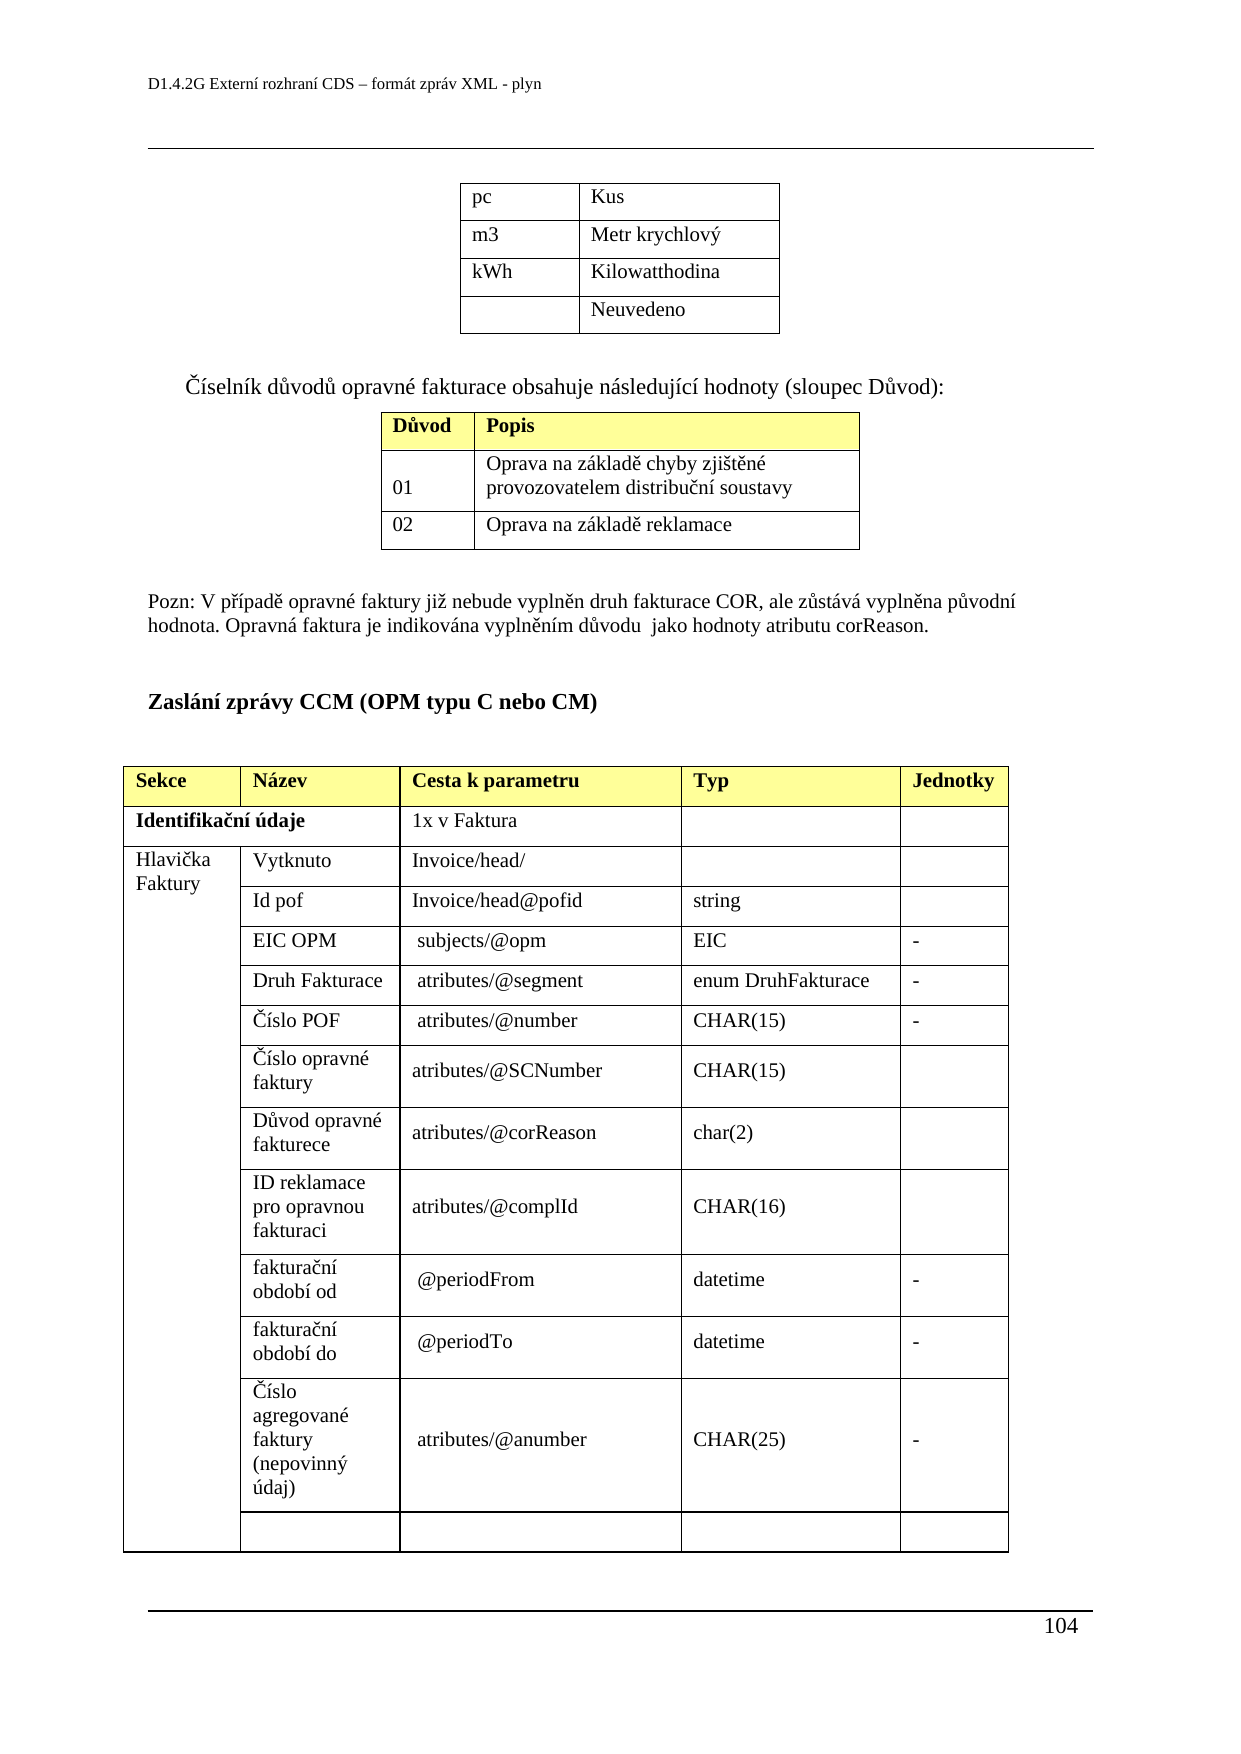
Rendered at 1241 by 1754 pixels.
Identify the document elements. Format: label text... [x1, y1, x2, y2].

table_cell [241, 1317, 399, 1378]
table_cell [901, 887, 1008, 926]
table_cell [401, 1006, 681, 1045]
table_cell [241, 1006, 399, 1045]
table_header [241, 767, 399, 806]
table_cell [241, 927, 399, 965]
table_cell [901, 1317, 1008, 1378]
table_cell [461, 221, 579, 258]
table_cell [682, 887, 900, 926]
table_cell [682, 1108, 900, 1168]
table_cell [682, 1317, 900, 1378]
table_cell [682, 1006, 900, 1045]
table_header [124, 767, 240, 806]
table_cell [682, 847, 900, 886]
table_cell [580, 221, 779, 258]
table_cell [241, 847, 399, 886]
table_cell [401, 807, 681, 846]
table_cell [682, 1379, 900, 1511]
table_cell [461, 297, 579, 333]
text Zaslání zprávy CCM (OPM typu C nebo CM) [148, 688, 1092, 714]
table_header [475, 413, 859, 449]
text Číselník důvodů opravné fakturace obsahuje následující hodnoty (sloupec Důvod): [185, 373, 1092, 399]
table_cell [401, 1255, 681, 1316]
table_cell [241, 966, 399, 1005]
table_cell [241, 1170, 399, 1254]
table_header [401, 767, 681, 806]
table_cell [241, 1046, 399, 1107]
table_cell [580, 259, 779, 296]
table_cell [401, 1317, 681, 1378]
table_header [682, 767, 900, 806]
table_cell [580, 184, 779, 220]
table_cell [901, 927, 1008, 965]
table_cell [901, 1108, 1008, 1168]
text Pozn: V případě opravné faktury již nebude vyplněn druh fakturace COR, ale zůstává vyplněna původní hodnota. Opravná faktura je indikována vyplněním důvodu jako hodnoty atributu corReason. [148, 589, 1092, 637]
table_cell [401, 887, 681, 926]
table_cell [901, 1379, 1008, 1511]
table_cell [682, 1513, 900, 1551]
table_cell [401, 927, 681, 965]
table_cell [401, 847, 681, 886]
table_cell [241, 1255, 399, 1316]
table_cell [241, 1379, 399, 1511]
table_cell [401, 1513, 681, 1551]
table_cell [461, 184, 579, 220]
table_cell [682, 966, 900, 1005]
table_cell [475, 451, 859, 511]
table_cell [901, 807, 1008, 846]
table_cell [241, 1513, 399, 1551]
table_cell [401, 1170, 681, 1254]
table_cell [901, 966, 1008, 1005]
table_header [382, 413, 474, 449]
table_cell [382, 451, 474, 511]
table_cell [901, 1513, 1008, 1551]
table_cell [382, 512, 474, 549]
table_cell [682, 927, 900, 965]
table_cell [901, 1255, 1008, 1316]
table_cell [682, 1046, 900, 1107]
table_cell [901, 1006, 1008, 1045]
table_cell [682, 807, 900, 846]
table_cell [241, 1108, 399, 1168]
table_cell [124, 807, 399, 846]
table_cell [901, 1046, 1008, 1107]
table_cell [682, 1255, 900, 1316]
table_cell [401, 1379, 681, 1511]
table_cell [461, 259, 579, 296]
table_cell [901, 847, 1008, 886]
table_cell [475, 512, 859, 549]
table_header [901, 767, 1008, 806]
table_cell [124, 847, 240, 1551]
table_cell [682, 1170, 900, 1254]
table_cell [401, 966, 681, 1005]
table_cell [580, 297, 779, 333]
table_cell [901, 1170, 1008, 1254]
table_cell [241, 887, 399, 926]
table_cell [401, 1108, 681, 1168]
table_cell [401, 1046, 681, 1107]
